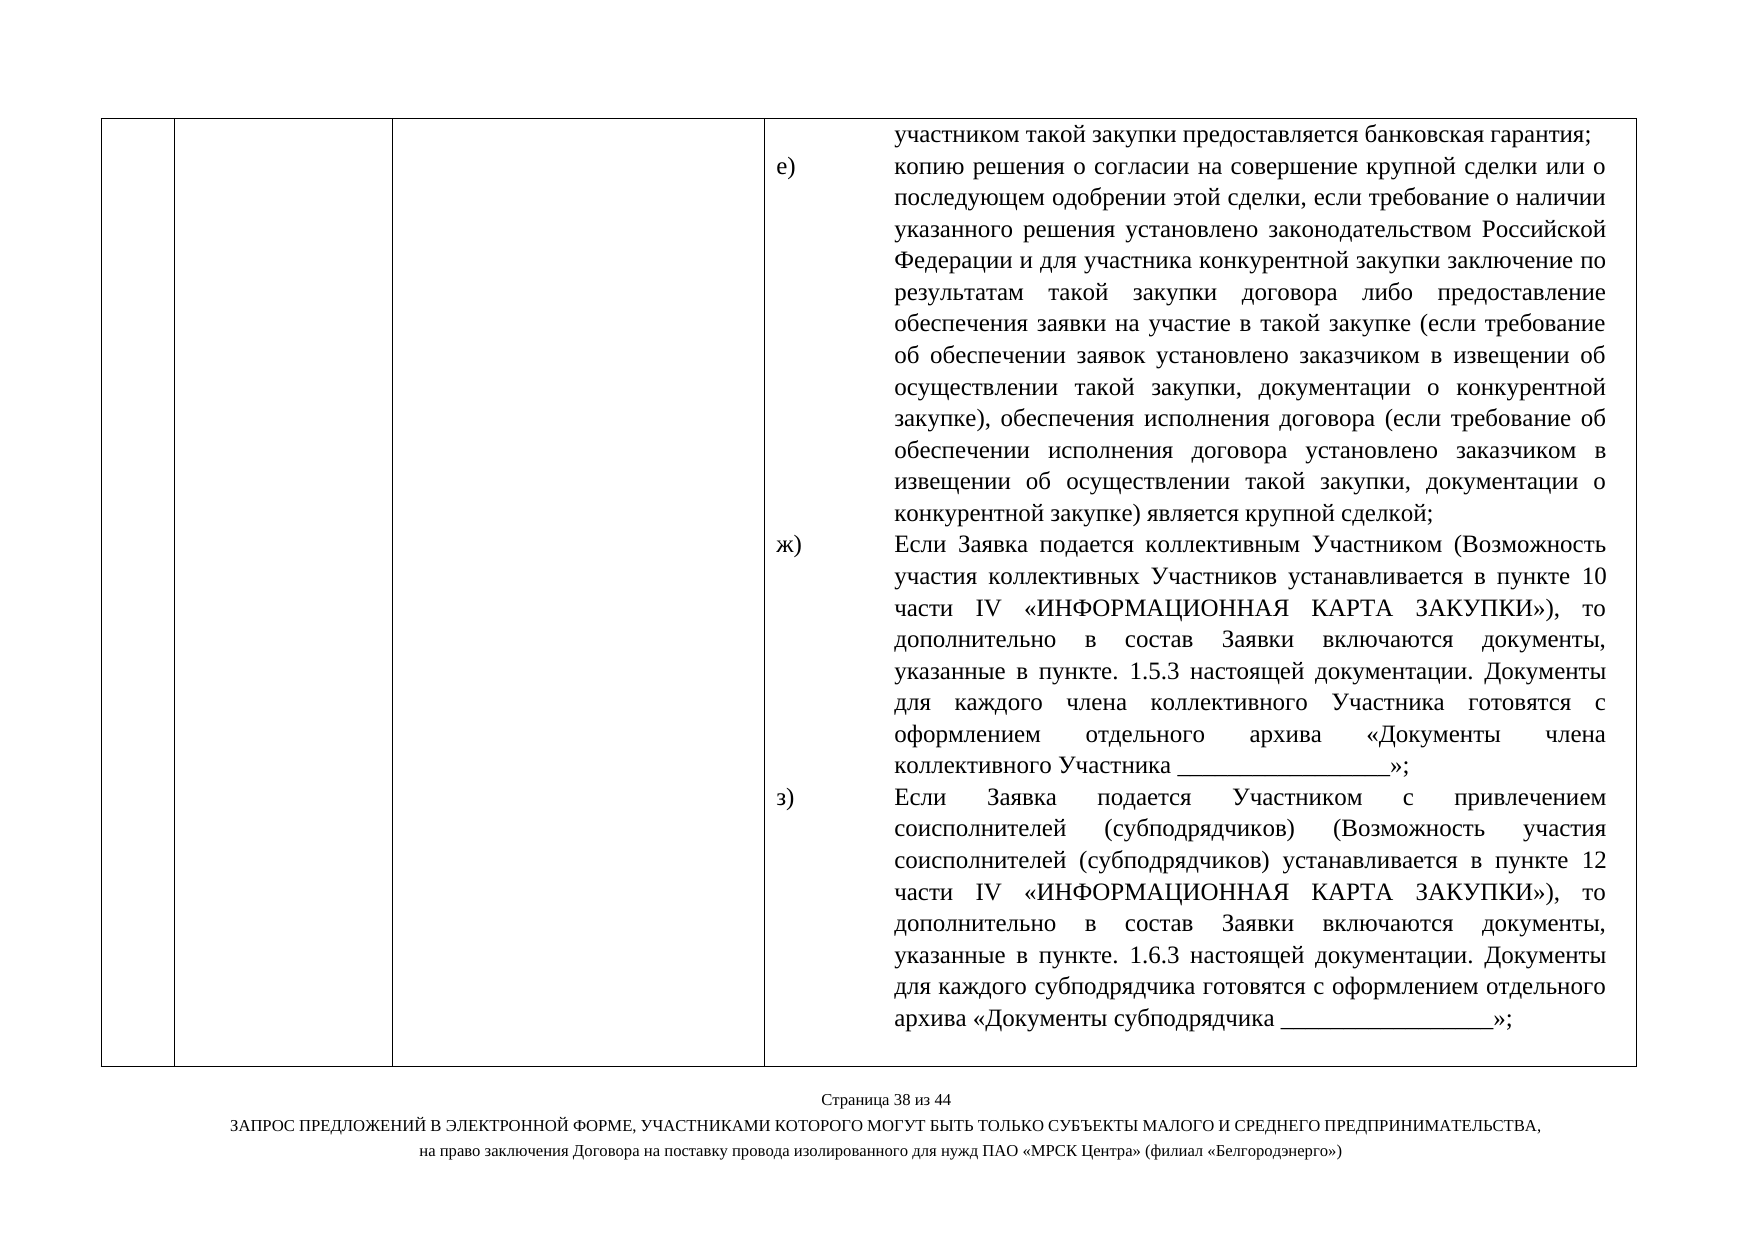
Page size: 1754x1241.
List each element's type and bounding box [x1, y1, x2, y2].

table_cell [765, 119, 1636, 1066]
table_cell [102, 119, 174, 1066]
table_cell [393, 119, 764, 1066]
table_cell [175, 119, 392, 1066]
